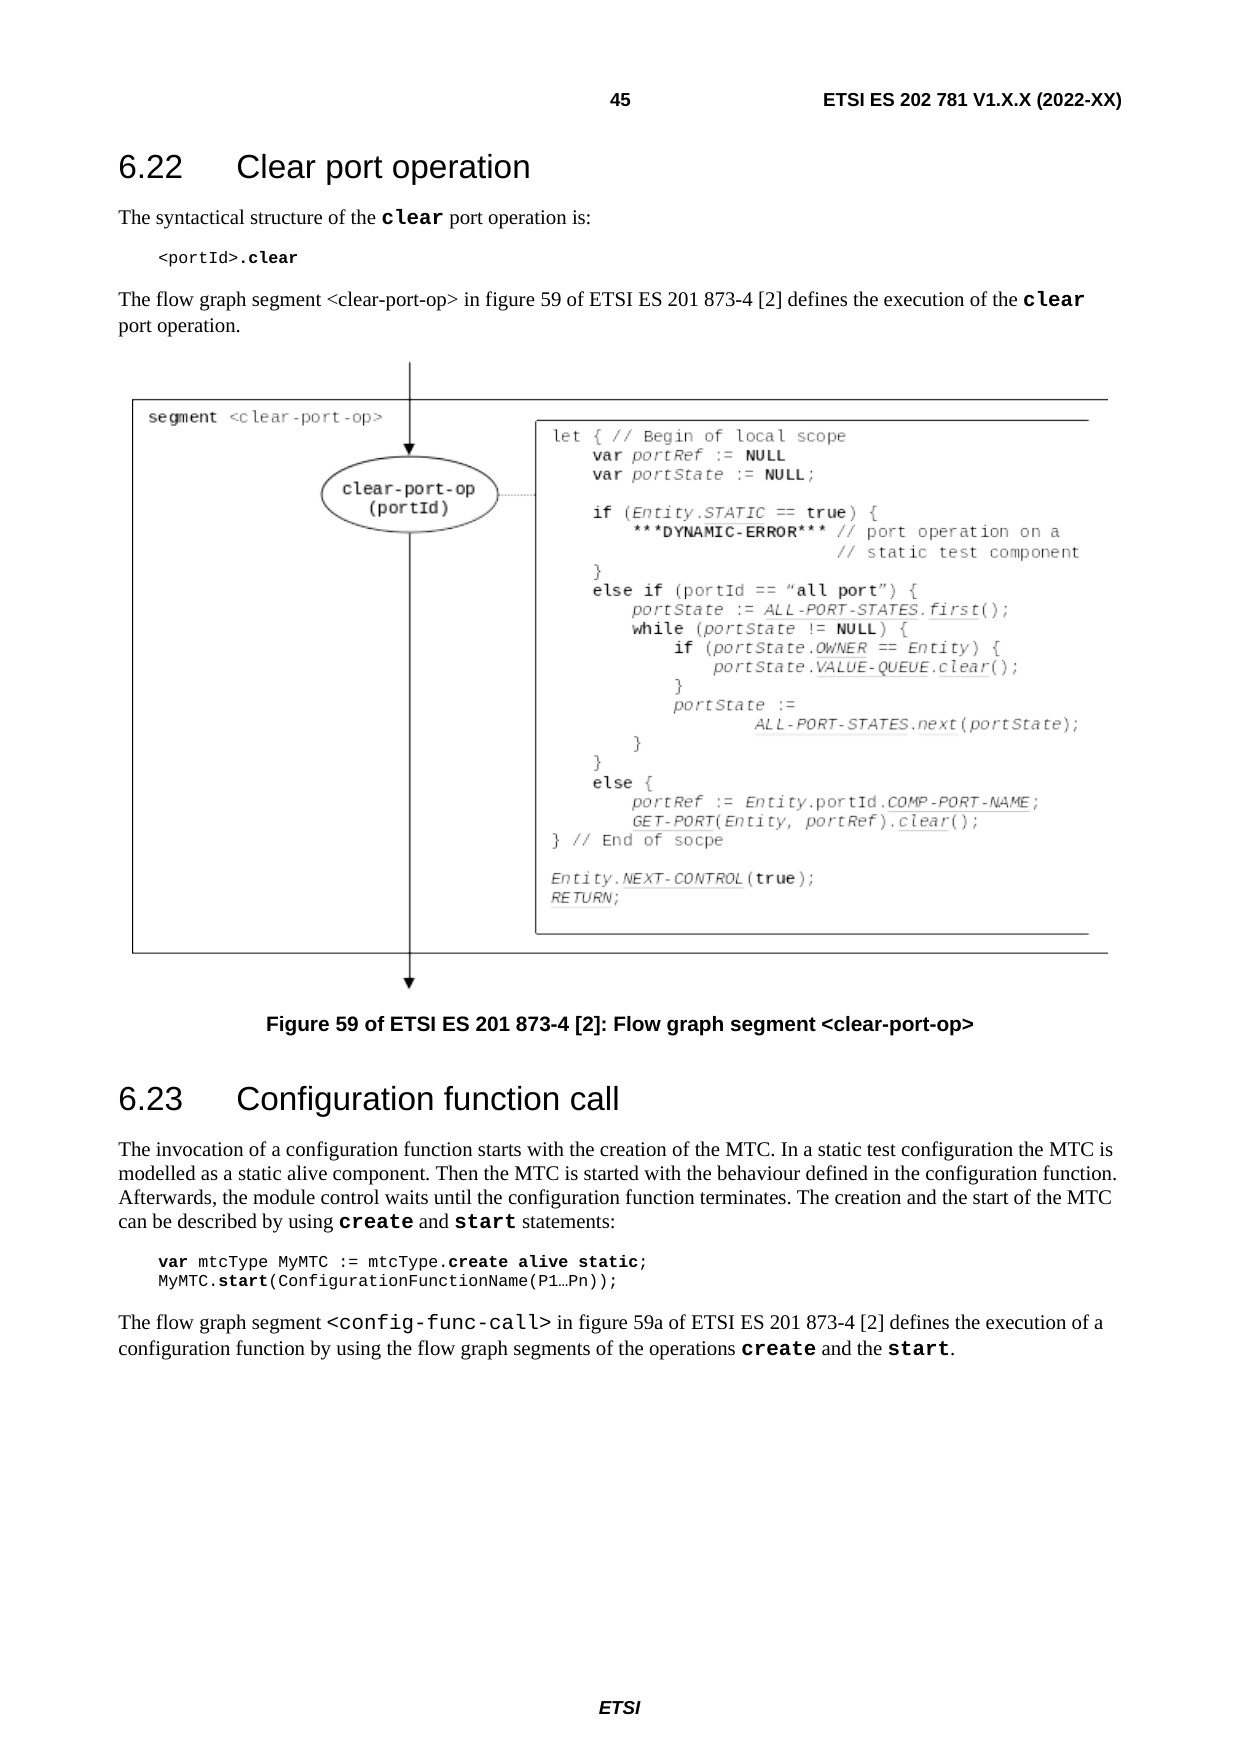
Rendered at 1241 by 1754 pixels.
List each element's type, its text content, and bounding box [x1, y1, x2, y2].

subtitle 6.23 Configuration function call [118, 1079, 1122, 1118]
text The flow graph segment <clear-port-op> in figure 59 of ETSI ES 201 873-4 [2] defines the execution of the clear port operation. [118, 287, 1122, 337]
text <portId>.clear [118, 249, 1122, 268]
subtitle 6.22 Clear port operation [118, 148, 1122, 186]
text Figure 59 of ETSI ES 201 873-4 [2]: Flow graph segment <clear-port-op> [118, 1012, 1122, 1036]
text The flow graph segment <config-func-call> in figure 59a of ETSI ES 201 873-4 [2] defines the execution of a configuration function by using the flow graph segments of the operations create and the start. [118, 1310, 1122, 1361]
text The syntactical structure of the clear port operation is: [118, 205, 1122, 231]
text var mtcType MyMTC := mtcType.create alive static; [118, 1253, 1122, 1272]
text MyMTC.start(ConfigurationFunctionName(P1…Pn)); [118, 1272, 1122, 1291]
text The invocation of a configuration function starts with the creation of the MTC. In a static test configuration the MTC is modelled as a static alive component. Then the MTC is started with the behaviour defined in the configuration function. Afterwards, the module control waits until the configuration function terminates. The creation and the start of the MTC can be described by using create and start statements: [118, 1137, 1122, 1234]
